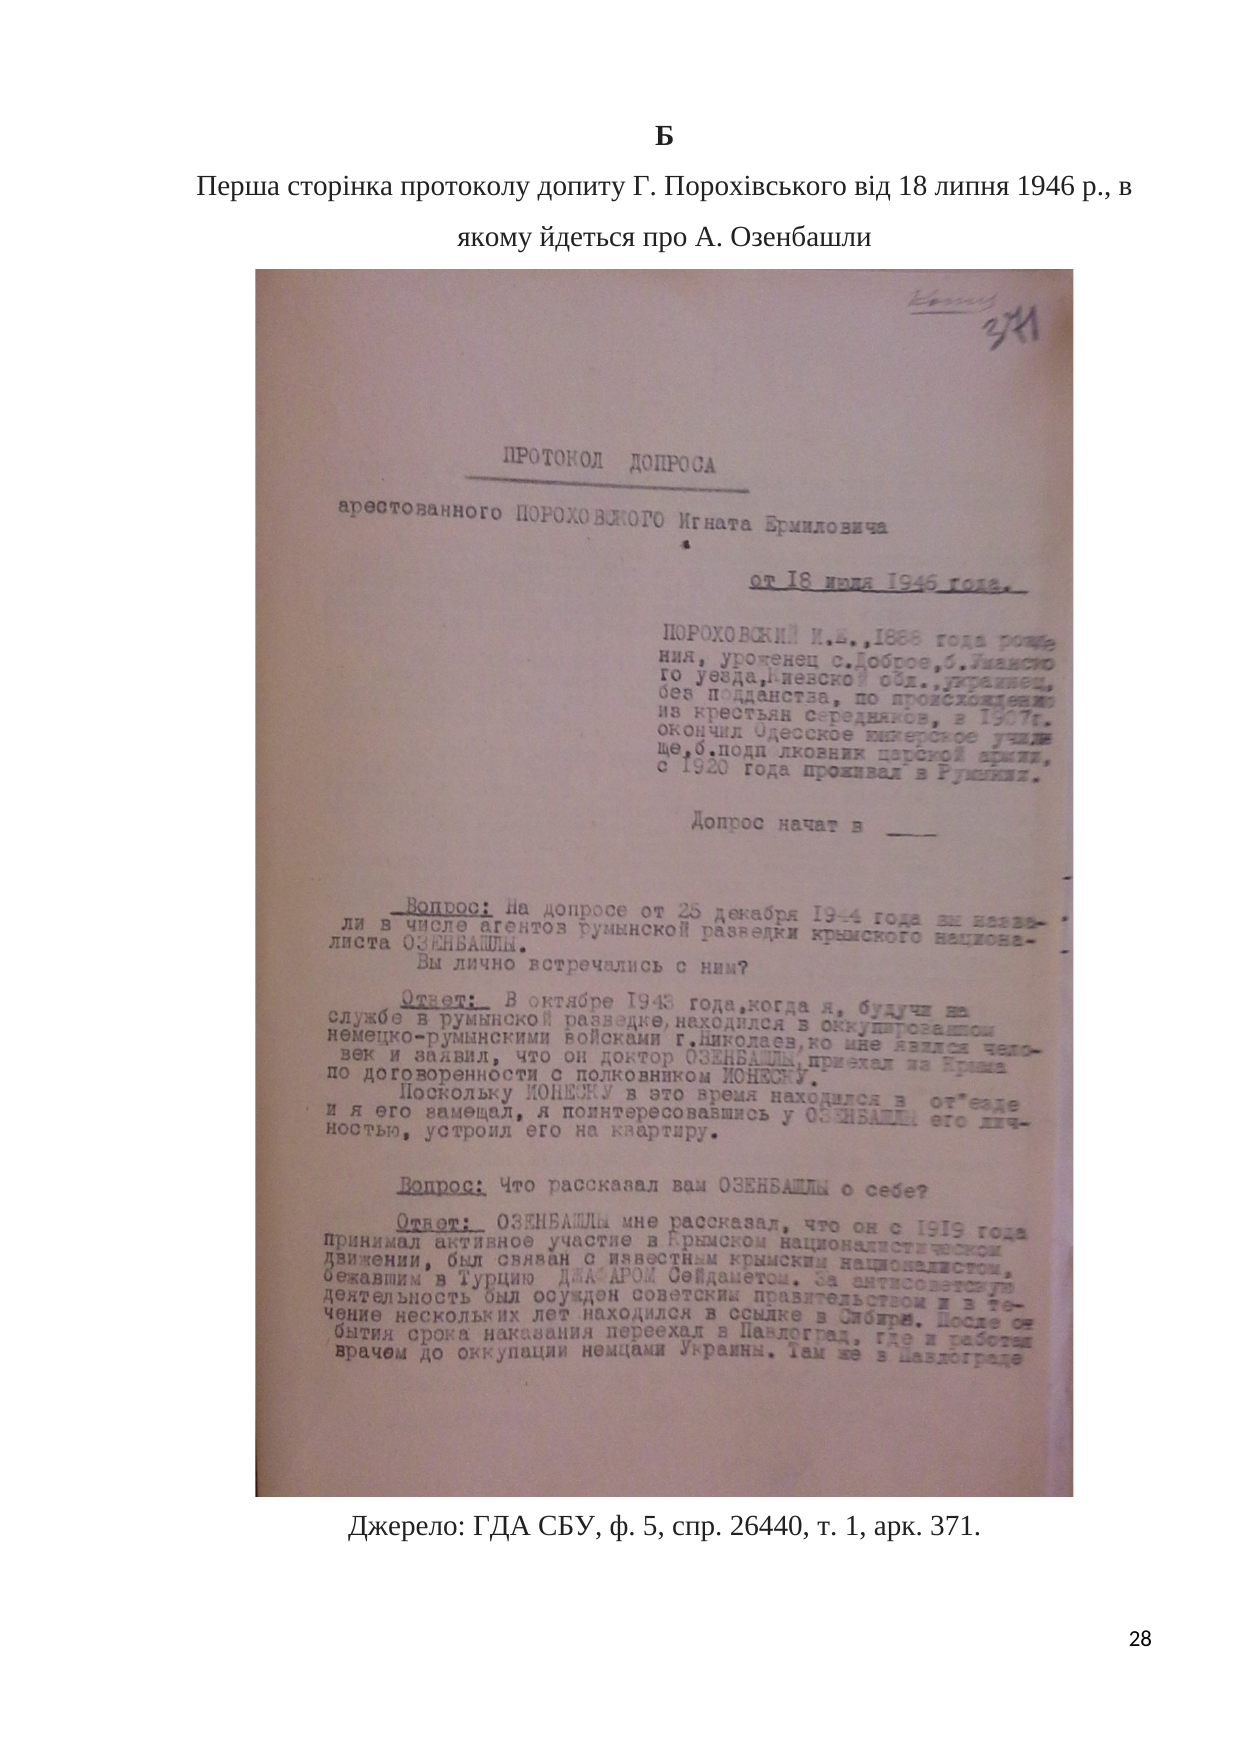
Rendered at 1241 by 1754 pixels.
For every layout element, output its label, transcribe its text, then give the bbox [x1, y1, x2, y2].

text Джерело: ГДА СБУ, ф. 5, спр. 26440, т. 1, арк. 371. [177, 1508, 1152, 1541]
text Перша сторінка протоколу допиту Г. Порохівського від 18 липня 1946 р., в якому йдеться про А. Озенбашли [177, 168, 1152, 252]
picture [255, 269, 1074, 1497]
text Б [177, 118, 1152, 152]
